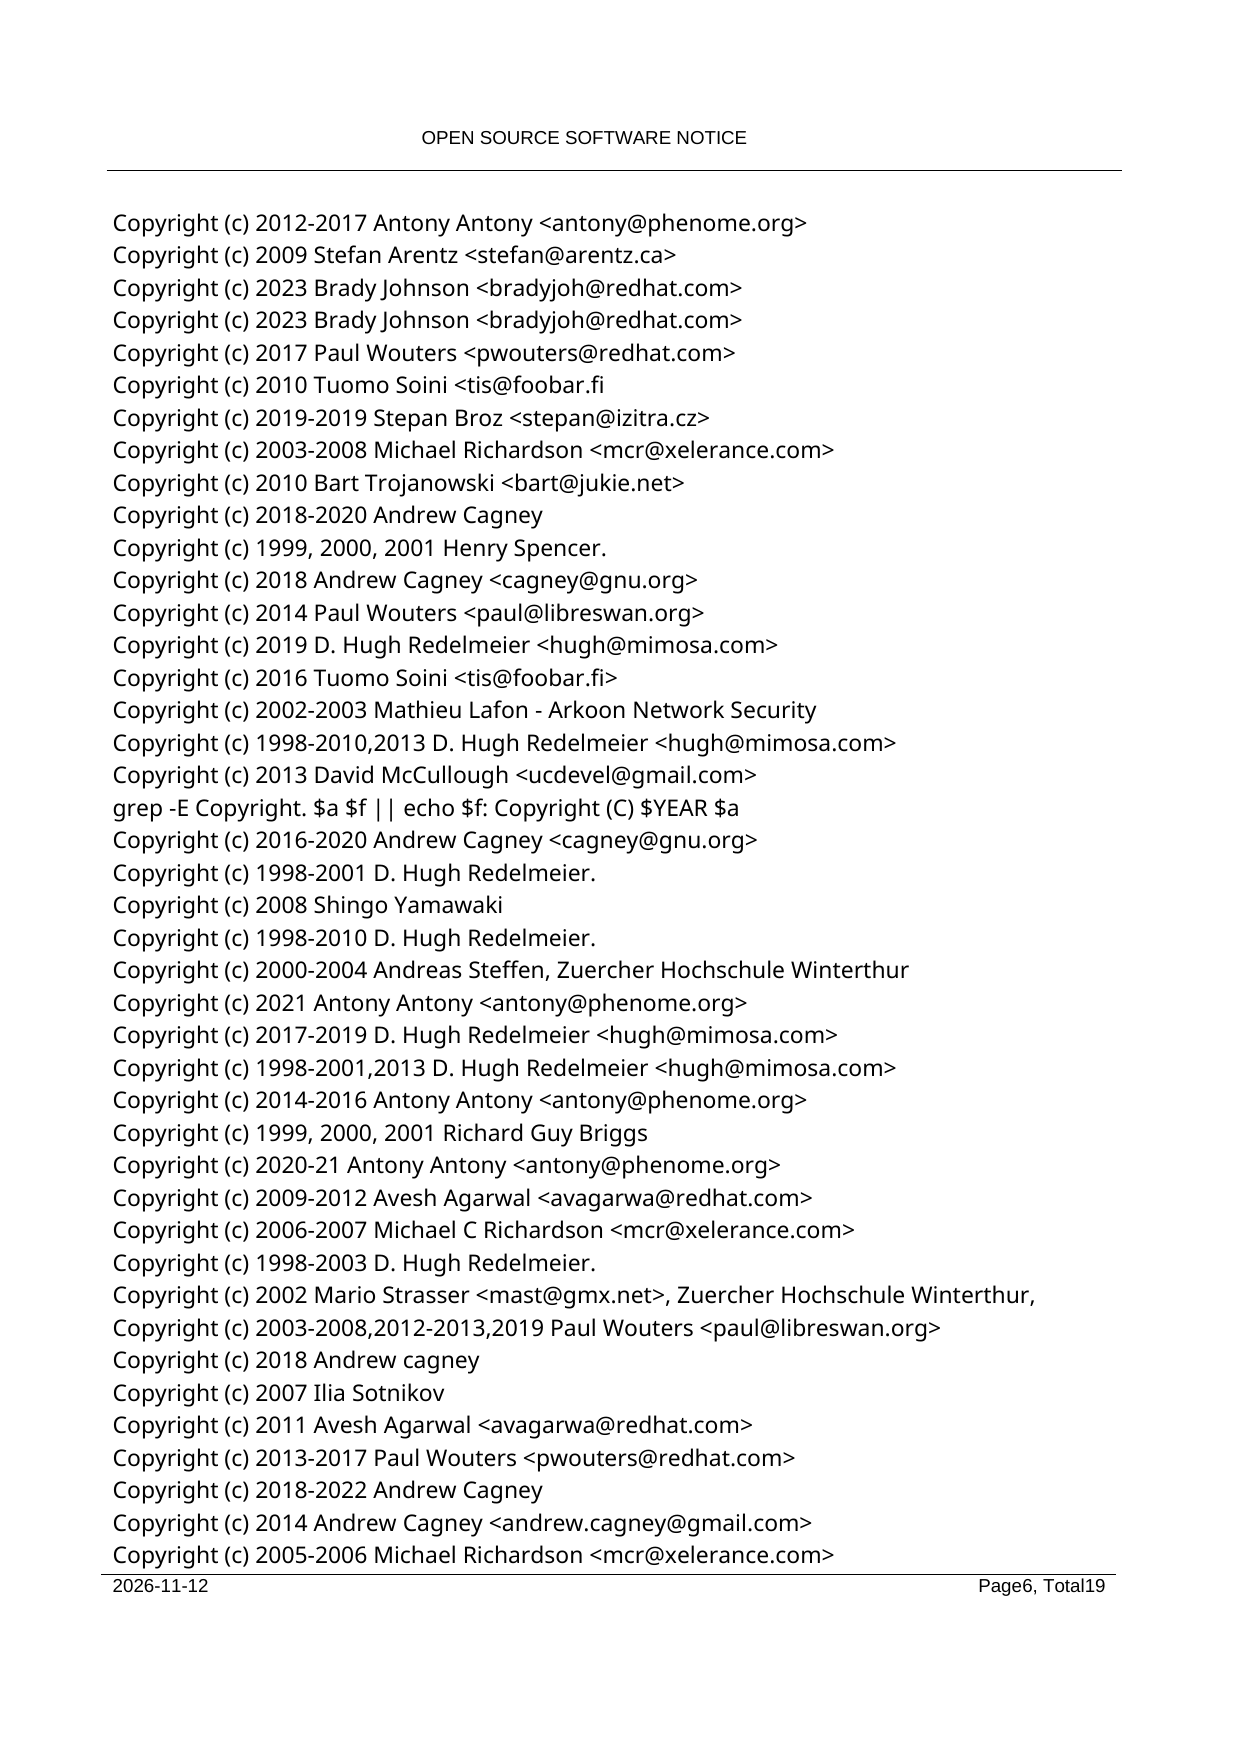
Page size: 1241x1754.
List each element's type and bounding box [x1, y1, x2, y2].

text [112, 206, 1128, 1571]
